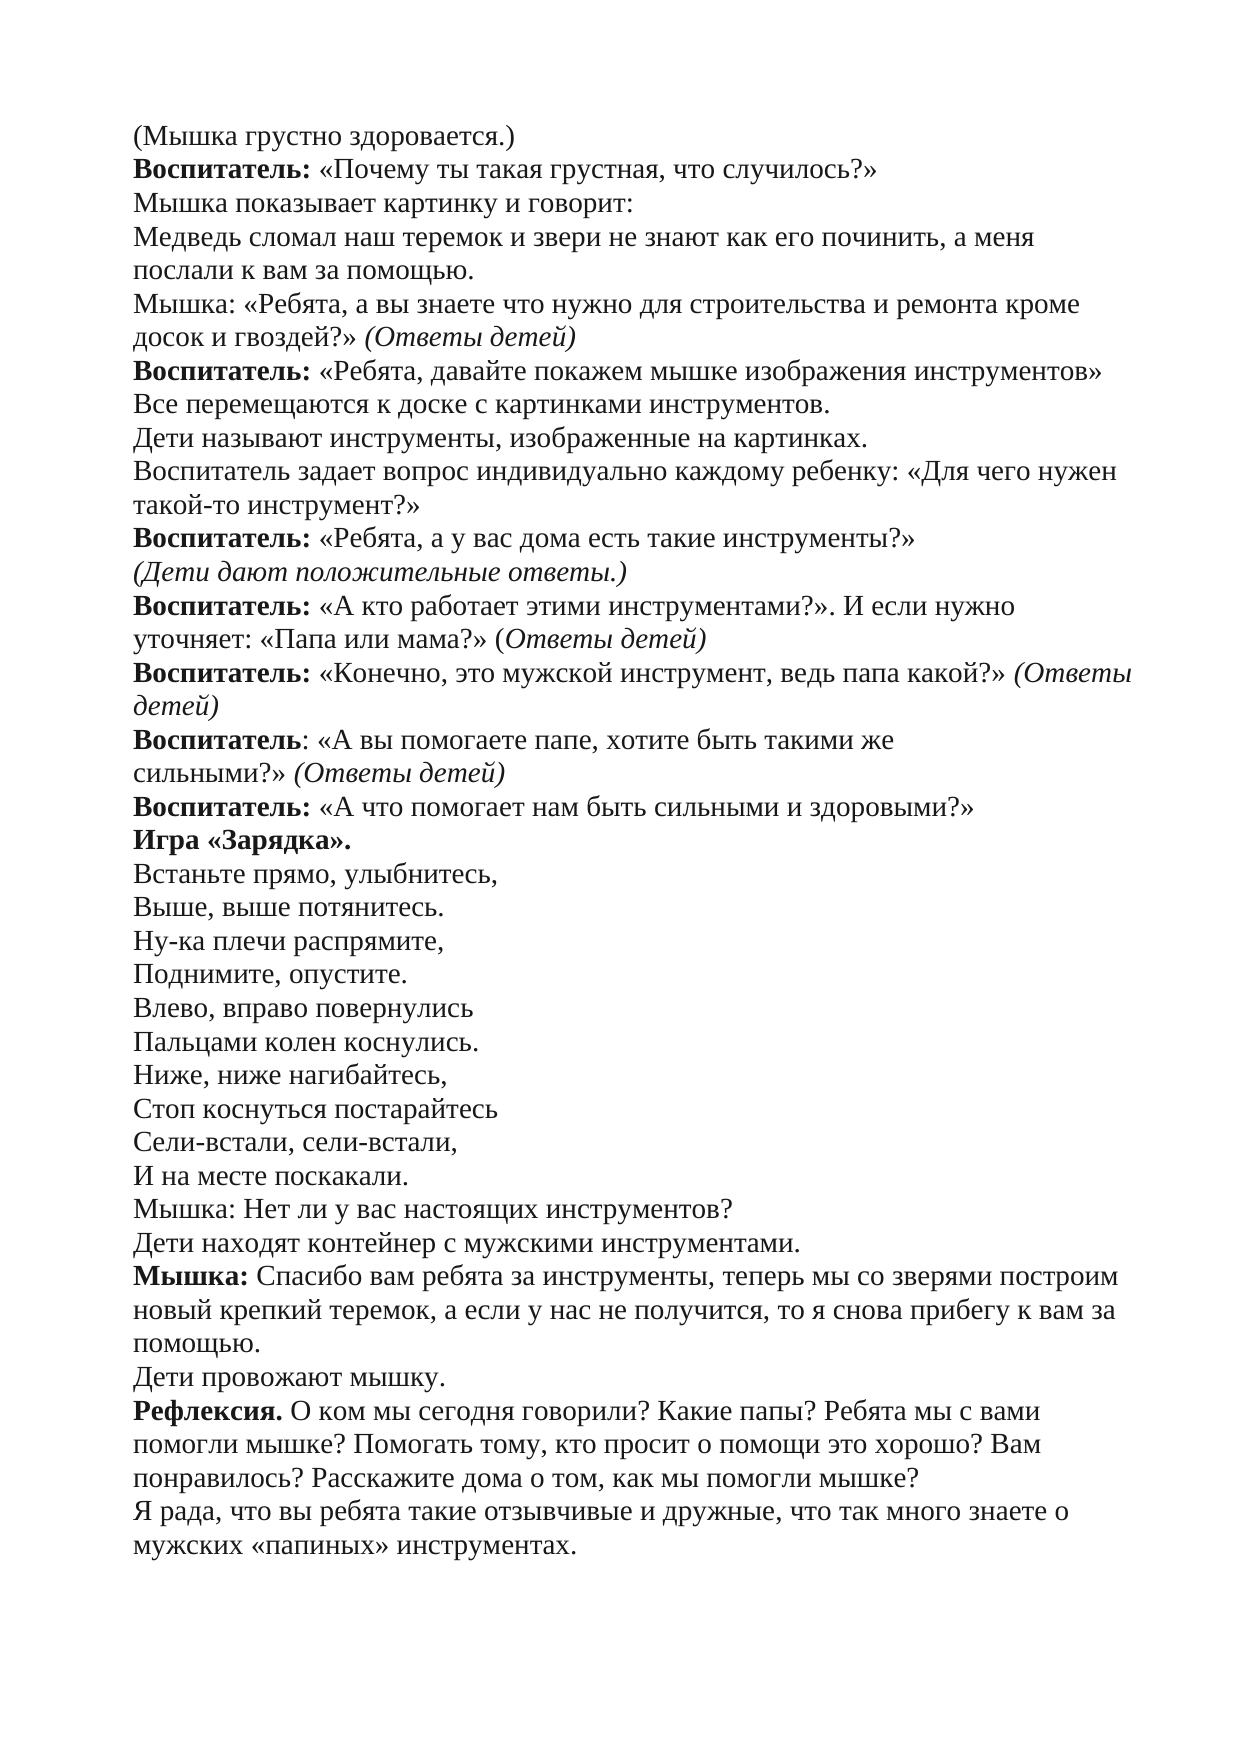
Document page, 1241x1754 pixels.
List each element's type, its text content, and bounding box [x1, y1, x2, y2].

text Мышка: Спасибо вам ребята за инструменты, теперь мы со зверями построим новый крепкий теремок, а если у нас не получится, то я снова прибегу к вам за помощью. [133, 1258, 1137, 1359]
text Дети провожают мышку. [133, 1359, 1137, 1393]
text Влево, вправо повернулись [133, 990, 1137, 1024]
text Воспитатель: «Конечно, это мужской инструмент, ведь папа какой?» (Ответы детей) [133, 655, 1137, 722]
text Дети называют инструменты, изображенные на картинках. [133, 420, 1137, 453]
text Медведь сломал наш теремок и звери не знают как его починить, а меня послали к вам за помощью. [133, 219, 1137, 286]
text Я рада, что вы ребята такие отзывчивые и дружные, что так много знаете о мужских «папиных» инструментах. [133, 1493, 1137, 1560]
text Воспитатель задает вопрос индивидуально каждому ребенку: «Для чего нужен такой-то инструмент?» [133, 453, 1137, 521]
text Пальцами колен коснулись. [133, 1024, 1137, 1057]
text Воспитатель: «А что помогает нам быть сильными и здоровыми?» [133, 789, 1137, 822]
text Воспитатель: «Почему ты такая грустная, что случилось?» [133, 152, 1137, 185]
text (Мышка грустно здоровается.) [133, 118, 1137, 152]
text Дети находят контейнер с мужскими инструментами. [133, 1225, 1137, 1258]
text Воспитатель: «Ребята, давайте покажем мышке изображения инструментов» [133, 353, 1137, 386]
text Мышка: «Ребята, а вы знаете что нужно для строительства и ремонта кроме досок и гвоздей?» (Ответы детей) [133, 286, 1137, 353]
text Мышка: Нет ли у вас настоящих инструментов? [133, 1191, 1137, 1225]
text И на месте поскакали. [133, 1158, 1137, 1191]
text Игра «Зарядка». [133, 822, 1137, 856]
text Все перемещаются к доске с картинками инструментов. [133, 386, 1137, 420]
text Встаньте прямо, улыбнитесь, [133, 856, 1137, 889]
text Рефлексия. О ком мы сегодня говорили? Какие папы? Ребята мы с вами помогли мышке? Помогать тому, кто просит о помощи это хорошо? Вам понравилось? Расскажите дома о том, как мы помогли мышке? [133, 1393, 1137, 1493]
text (Дети дают положительные ответы.) [133, 554, 1137, 588]
text Стоп коснуться постарайтесь [133, 1091, 1137, 1124]
text Мышка показывает картинку и говорит: [133, 185, 1137, 219]
text Воспитатель: «Ребята, а у вас дома есть такие инструменты?» [133, 521, 1137, 554]
text Выше, выше потянитесь. [133, 889, 1137, 923]
text Воспитатель: «А вы помогаете папе, хотите быть такими же сильными?» (Ответы детей) [133, 722, 1137, 789]
text Ну-ка плечи распрямите, [133, 923, 1137, 957]
text Ниже, ниже нагибайтесь, [133, 1057, 1137, 1091]
text Поднимите, опустите. [133, 957, 1137, 990]
text Сели-встали, сели-встали, [133, 1124, 1137, 1158]
text Воспитатель: «А кто работает этими инструментами?». И если нужно уточняет: «Папа или мама?» (Ответы детей) [133, 588, 1137, 655]
